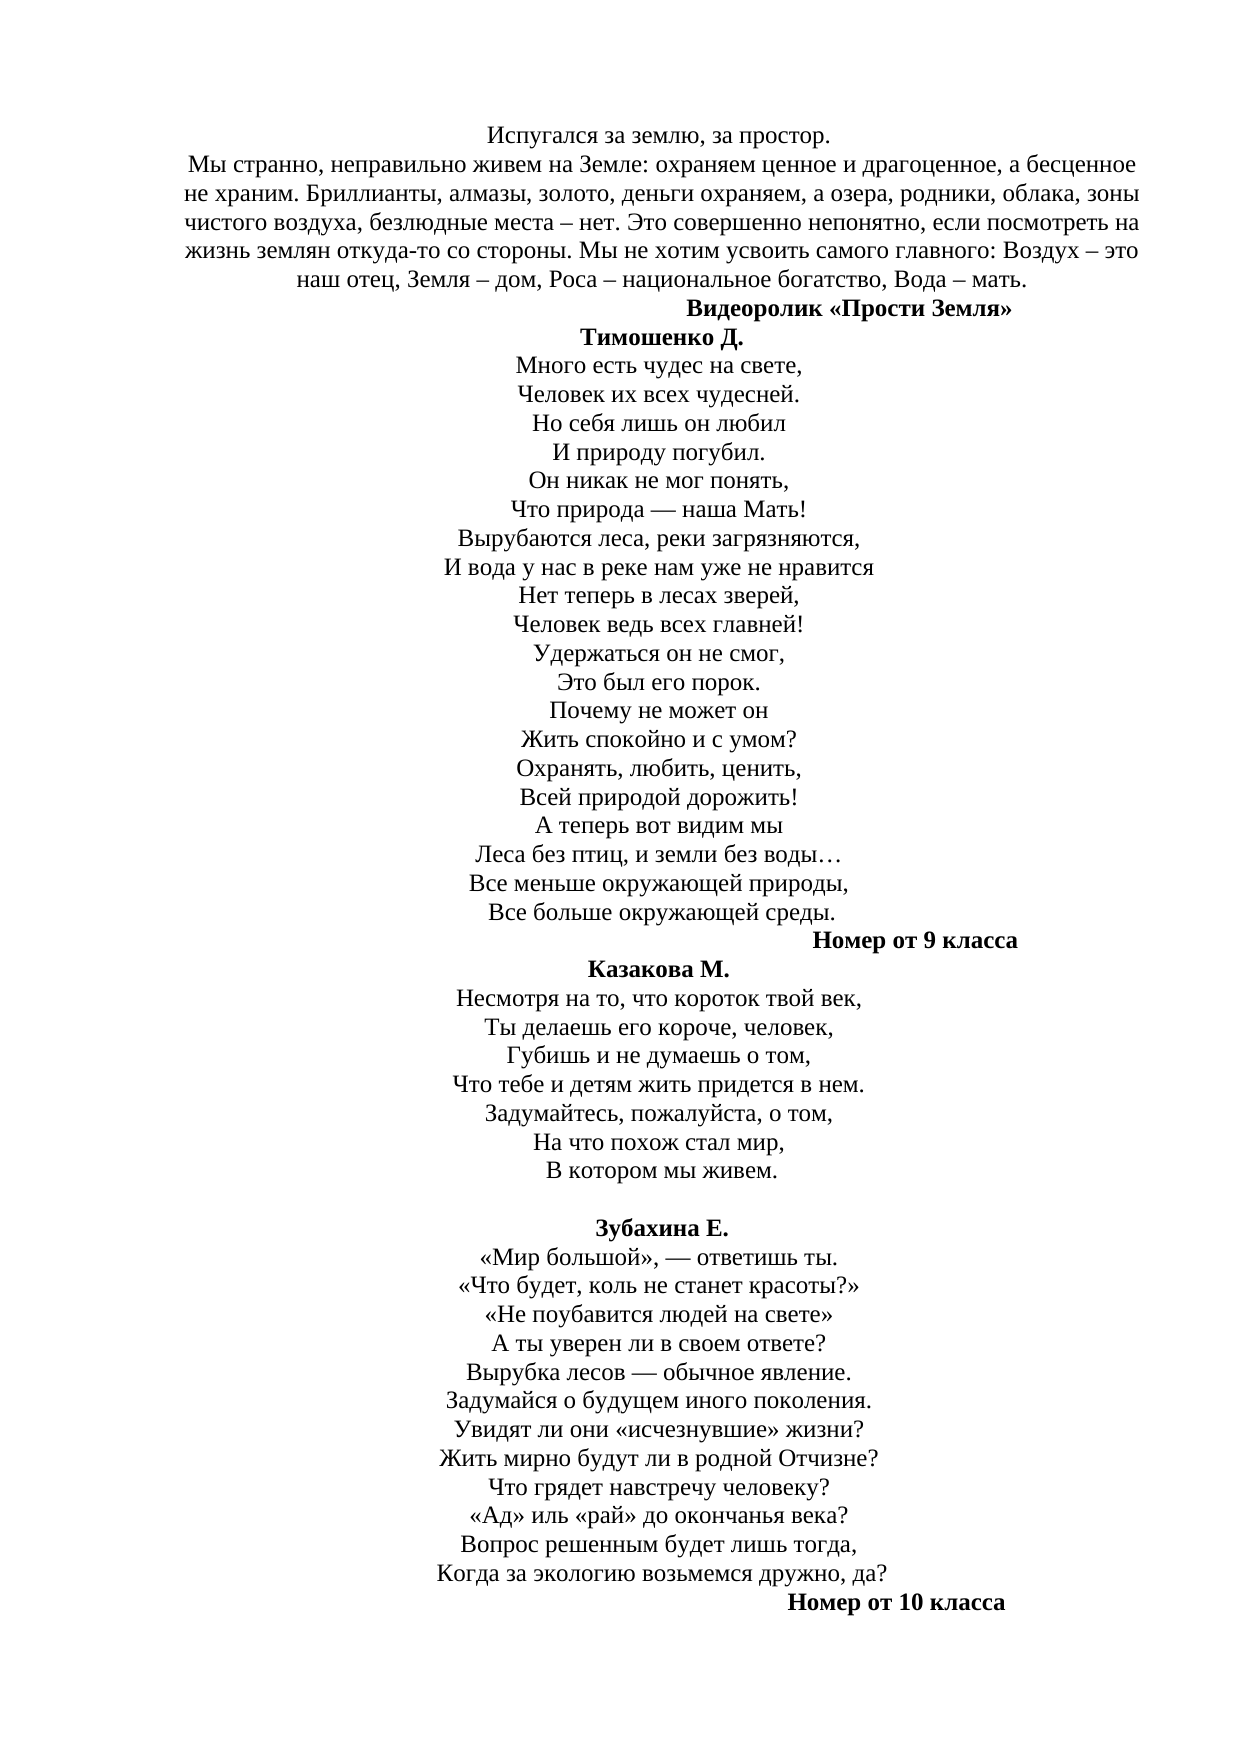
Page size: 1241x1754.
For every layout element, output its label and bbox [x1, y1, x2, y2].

table_cell [175, 118, 1149, 1623]
